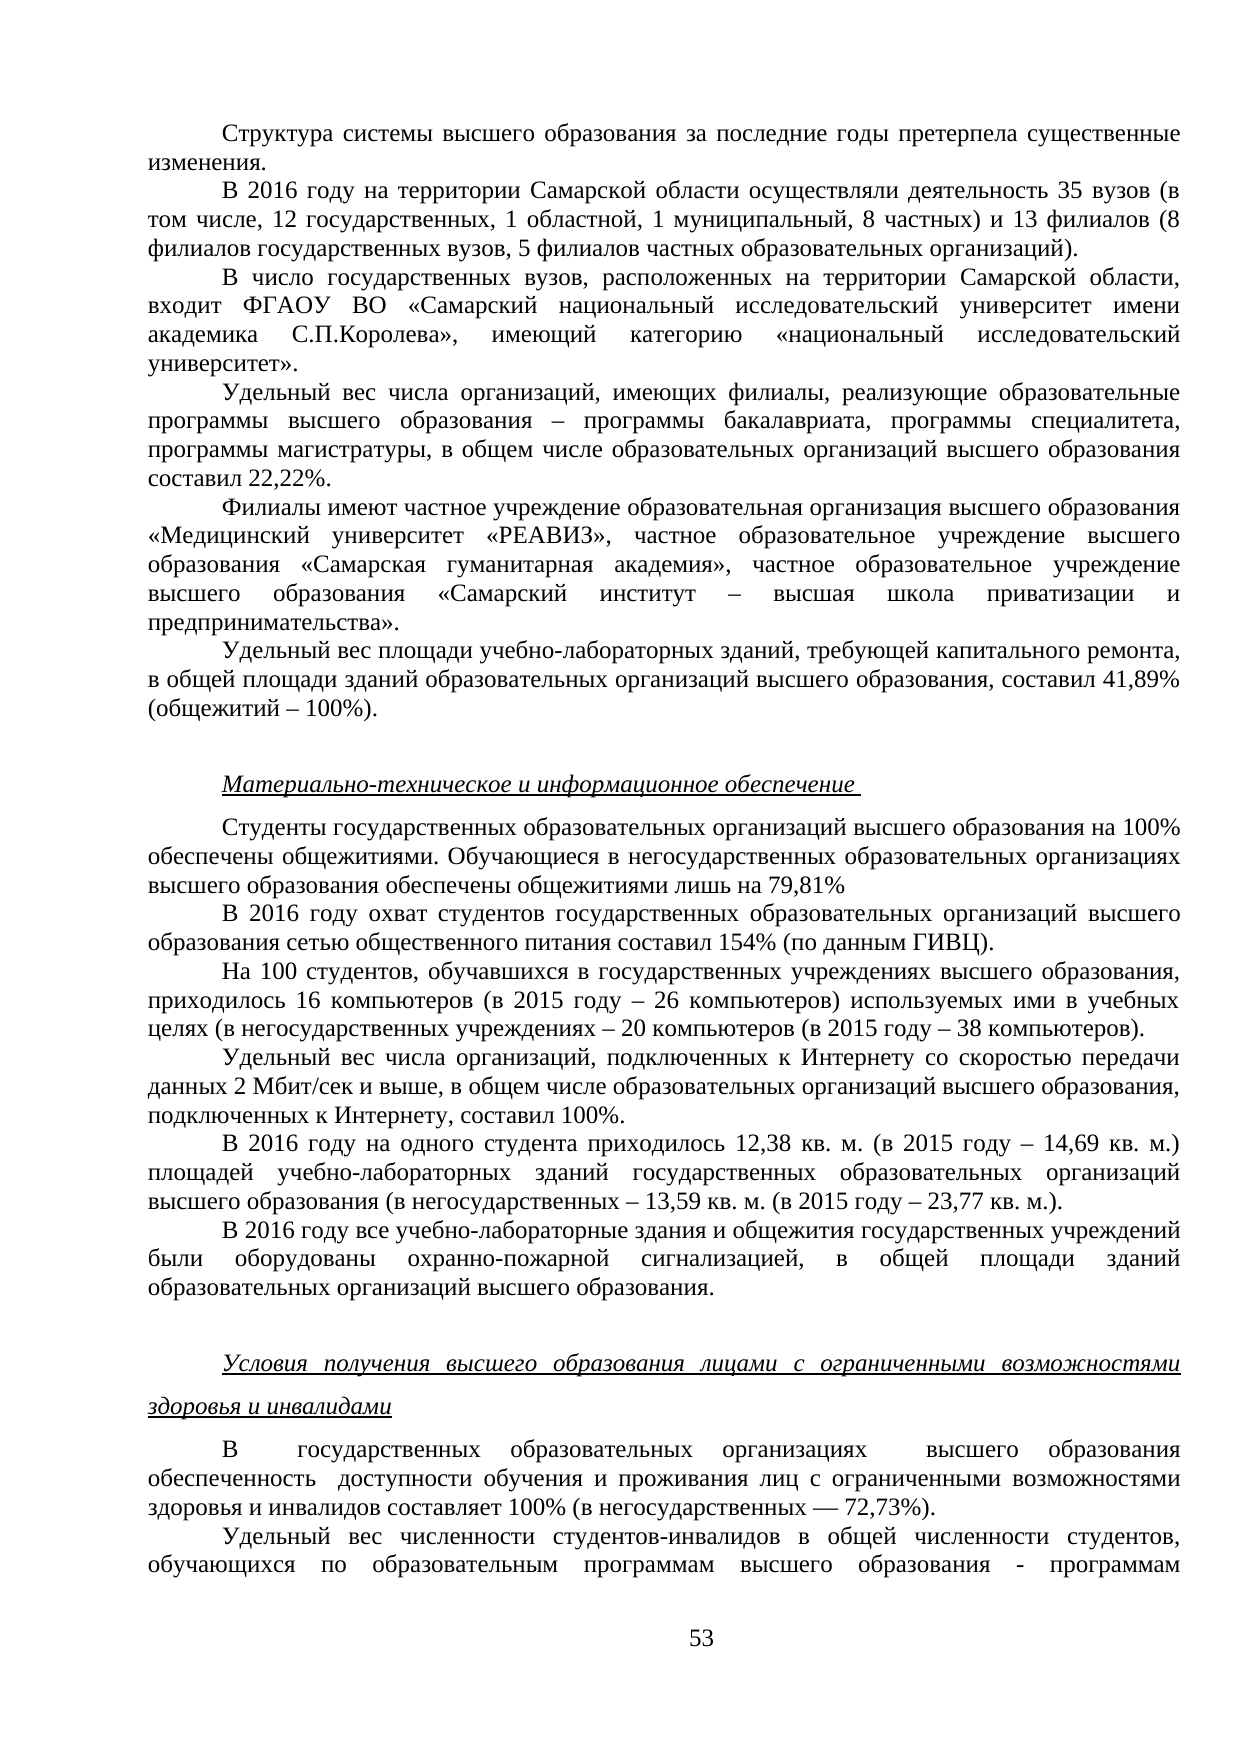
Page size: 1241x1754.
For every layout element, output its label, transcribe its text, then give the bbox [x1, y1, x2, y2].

text Филиалы имеют частное учреждение образовательная организация высшего образования «Медицинский университет «РЕАВИЗ», частное образовательное учреждение высшего образования «Самарская гуманитарная академия», частное образовательное учреждение высшего образования «Самарский институт – высшая школа приватизации и предпринимательства». [148, 492, 1181, 636]
text В 2016 году на территории Самарской области осуществляли деятельность 35 вузов (в том числе, 12 государственных, 1 областной, 1 муниципальный, 8 частных) и 13 филиалов (8 филиалов государственных вузов, 5 филиалов частных образовательных организаций). [148, 176, 1181, 262]
text Удельный вес числа организаций, имеющих филиалы, реализующие образовательные программы высшего образования – программы бакалавриата, программы специалитета, программы магистратуры, в общем числе образовательных организаций высшего образования составил 22,22%. [148, 377, 1181, 492]
text В 2016 году все учебно-лабораторные здания и общежития государственных учреждений были оборудованы охранно-пожарной сигнализацией, в общей площади зданий образовательных организаций высшего образования. [148, 1215, 1181, 1301]
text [148, 1521, 1181, 1578]
subtitle Материально-техническое и информационное обеспечение [148, 769, 1181, 798]
text В государственных образовательных организациях высшего образования обеспеченность доступности обучения и проживания лиц с ограниченными возможностями здоровья и инвалидов составляет 100% (в негосударственных — 72,73%). [148, 1434, 1181, 1521]
text Структура системы высшего образования за последние годы претерпела существенные изменения. [148, 118, 1181, 176]
text Удельный вес площади учебно-лабораторных зданий, требующей капитального ремонта, в общей площади зданий образовательных организаций высшего образования, составил 41,89% (общежитий – 100%). [148, 636, 1181, 722]
text В 2016 году на одного студента приходилось 12,38 кв. м. (в 2015 году – 14,69 кв. м.) площадей учебно-лабораторных зданий государственных образовательных организаций высшего образования (в негосударственных – 13,59 кв. м. (в 2015 году – 23,77 кв. м.). [148, 1128, 1181, 1215]
text На 100 студентов, обучавшихся в государственных учреждениях высшего образования, приходилось 16 компьютеров (в 2015 году – 26 компьютеров) используемых ими в учебных целях (в негосударственных учреждениях – 20 компьютеров (в 2015 году – 38 компьютеров). [148, 956, 1181, 1042]
text В число государственных вузов, расположенных на территории Самарской области, входит ФГАОУ ВО «Самарский национальный исследовательский университет имени академика С.П.Королева», имеющий категорию «национальный исследовательский университет». [148, 262, 1181, 377]
text Удельный вес числа организаций, подключенных к Интернету со скоростью передачи данных 2 Мбит/сек и выше, в общем числе образовательных организаций высшего образования, подключенных к Интернету, составил 100%. [148, 1042, 1181, 1128]
text В 2016 году охват студентов государственных образовательных организаций высшего образования сетью общественного питания составил 154% (по данным ГИВЦ). [148, 898, 1181, 956]
subtitle Условия получения высшего образования лицами с ограниченными возможностями здоровья и инвалидами [148, 1348, 1181, 1420]
text Студенты государственных образовательных организаций высшего образования на 100% обеспечены общежитиями. Обучающиеся в негосударственных образовательных организациях высшего образования обеспечены общежитиями лишь на 79,81% [148, 812, 1181, 898]
